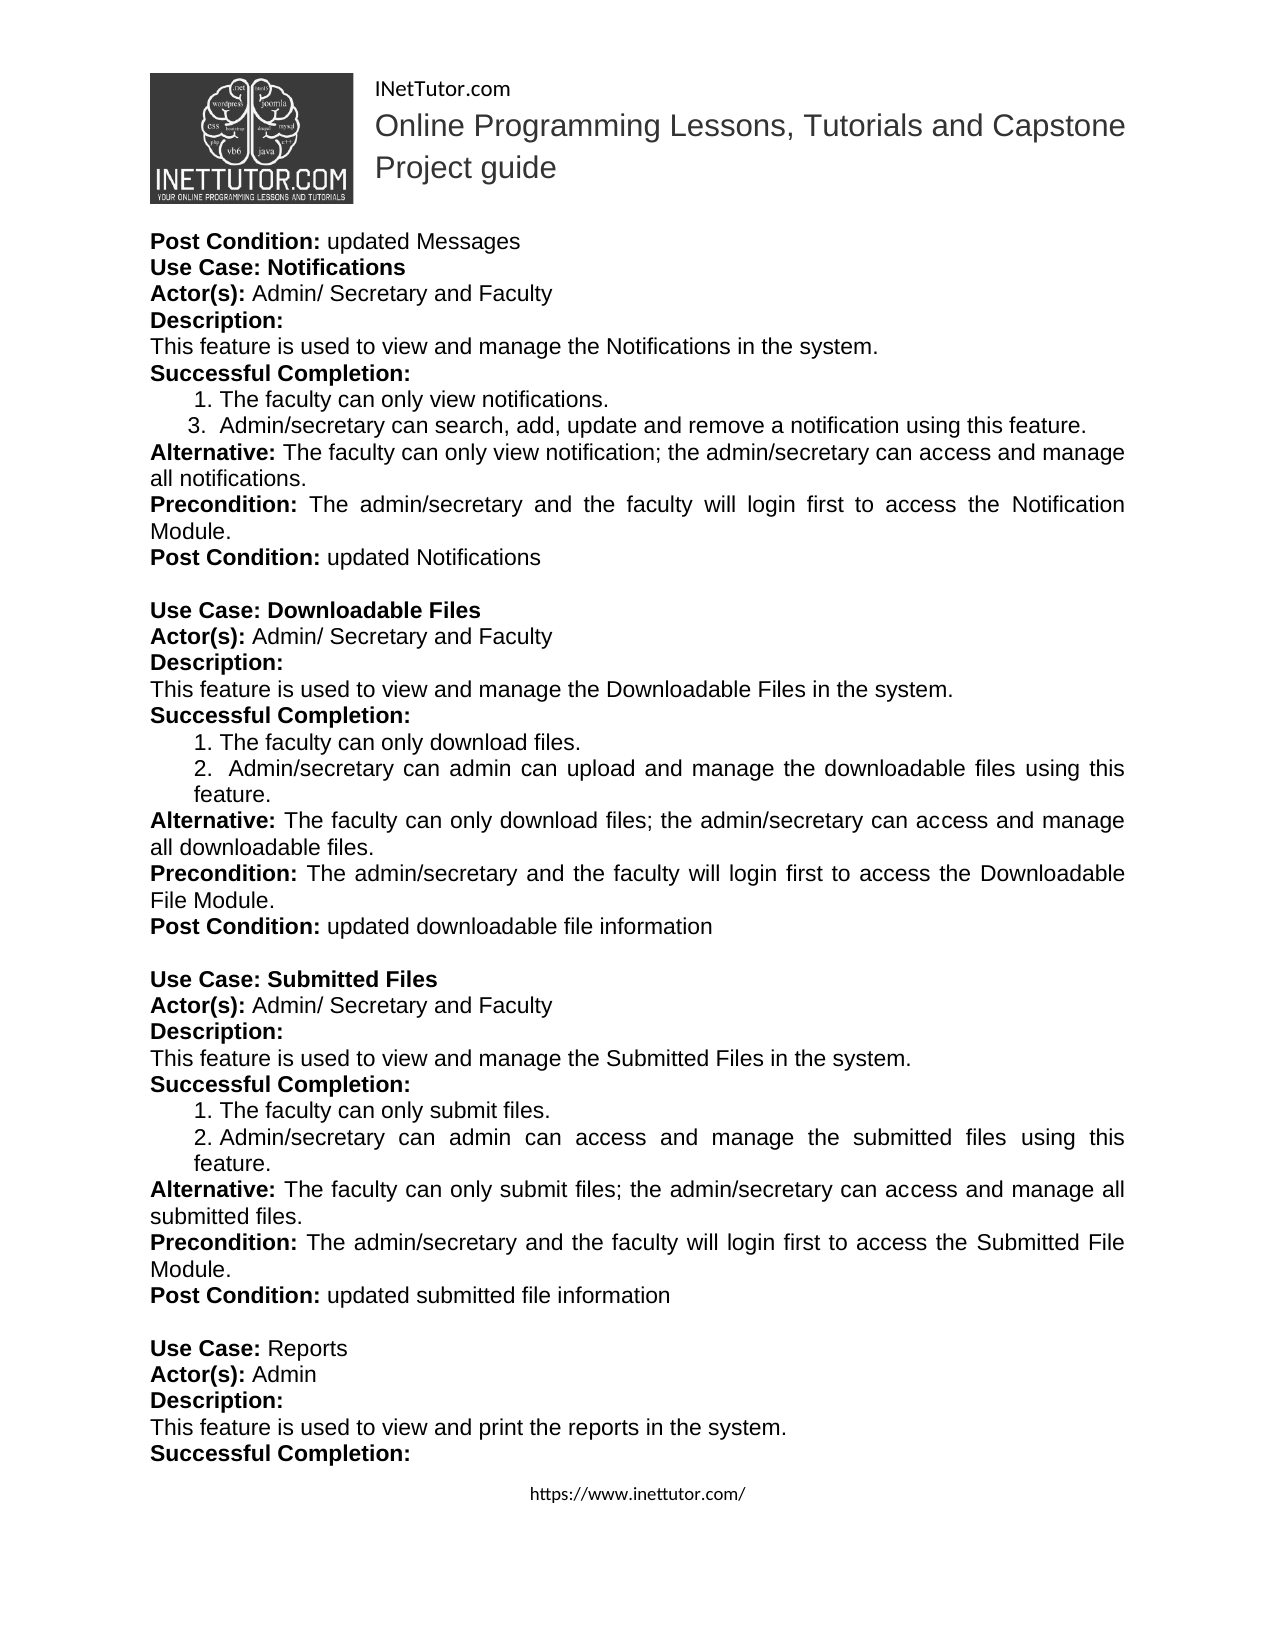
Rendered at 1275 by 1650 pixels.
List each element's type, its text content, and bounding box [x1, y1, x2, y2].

text Use Case: Notifications [150, 254, 1125, 280]
text Successful Completion: [150, 359, 1125, 386]
text Precondition: The admin/secretary and the faculty will login first to access the Downloadable File Module. [150, 860, 1125, 913]
text Actor(s): Admin/ Secretary and Faculty [150, 992, 1125, 1018]
text Description: [150, 1018, 1125, 1045]
text Post Condition: updated Notifications [150, 544, 1125, 570]
text Actor(s): Admin/ Secretary and Faculty [150, 280, 1125, 307]
text Precondition: The admin/secretary and the faculty will login first to access the Submitted File Module. [150, 1229, 1125, 1282]
list The faculty can only download files. [194, 728, 1125, 755]
list The faculty can only submit files. [194, 1097, 1125, 1124]
list Admin/secretary can search, add, update and remove a notification using this feature. [187, 412, 1125, 438]
text Post Condition: updated downloadable file information [150, 913, 1125, 939]
text Actor(s): Admin [150, 1361, 1125, 1387]
text Description: [150, 307, 1125, 333]
text Alternative: The faculty can only download files; the admin/secretary can access and manage all downloadable files. [150, 807, 1125, 860]
text Post Condition: updated submitted file information [150, 1282, 1125, 1308]
text Precondition: The admin/secretary and the faculty will login first to access the Notification Module. [150, 491, 1125, 544]
text Use Case: Reports [150, 1334, 1125, 1361]
list The faculty can only view notifications. [194, 386, 1125, 412]
text Description: [150, 649, 1125, 676]
text This feature is used to view and manage the Notifications in the system. [150, 333, 1125, 359]
text Use Case: Downloadable Files [150, 597, 1125, 623]
text This feature is used to view and manage the Submitted Files in the system. [150, 1045, 1125, 1071]
text Successful Completion: [150, 702, 1125, 728]
text Successful Completion: [150, 1440, 1125, 1466]
text Use Case: Submitted Files [150, 966, 1125, 992]
list Admin/secretary can admin can upload and manage the downloadable files using this feature. [194, 755, 1125, 807]
list Admin/secretary can admin can access and manage the submitted files using this feature. [194, 1124, 1125, 1176]
text Post Condition: updated Messages [150, 228, 1125, 254]
text Actor(s): Admin/ Secretary and Faculty [150, 623, 1125, 649]
text This feature is used to view and print the reports in the system. [150, 1414, 1125, 1440]
text This feature is used to view and manage the Downloadable Files in the system. [150, 676, 1125, 702]
picture [150, 73, 354, 204]
text Description: [150, 1387, 1125, 1414]
text Successful Completion: [150, 1071, 1125, 1097]
text Alternative: The faculty can only submit files; the admin/secretary can access and manage all submitted files. [150, 1176, 1125, 1229]
text Alternative: The faculty can only view notification; the admin/secretary can access and manage all notifications. [150, 438, 1125, 491]
